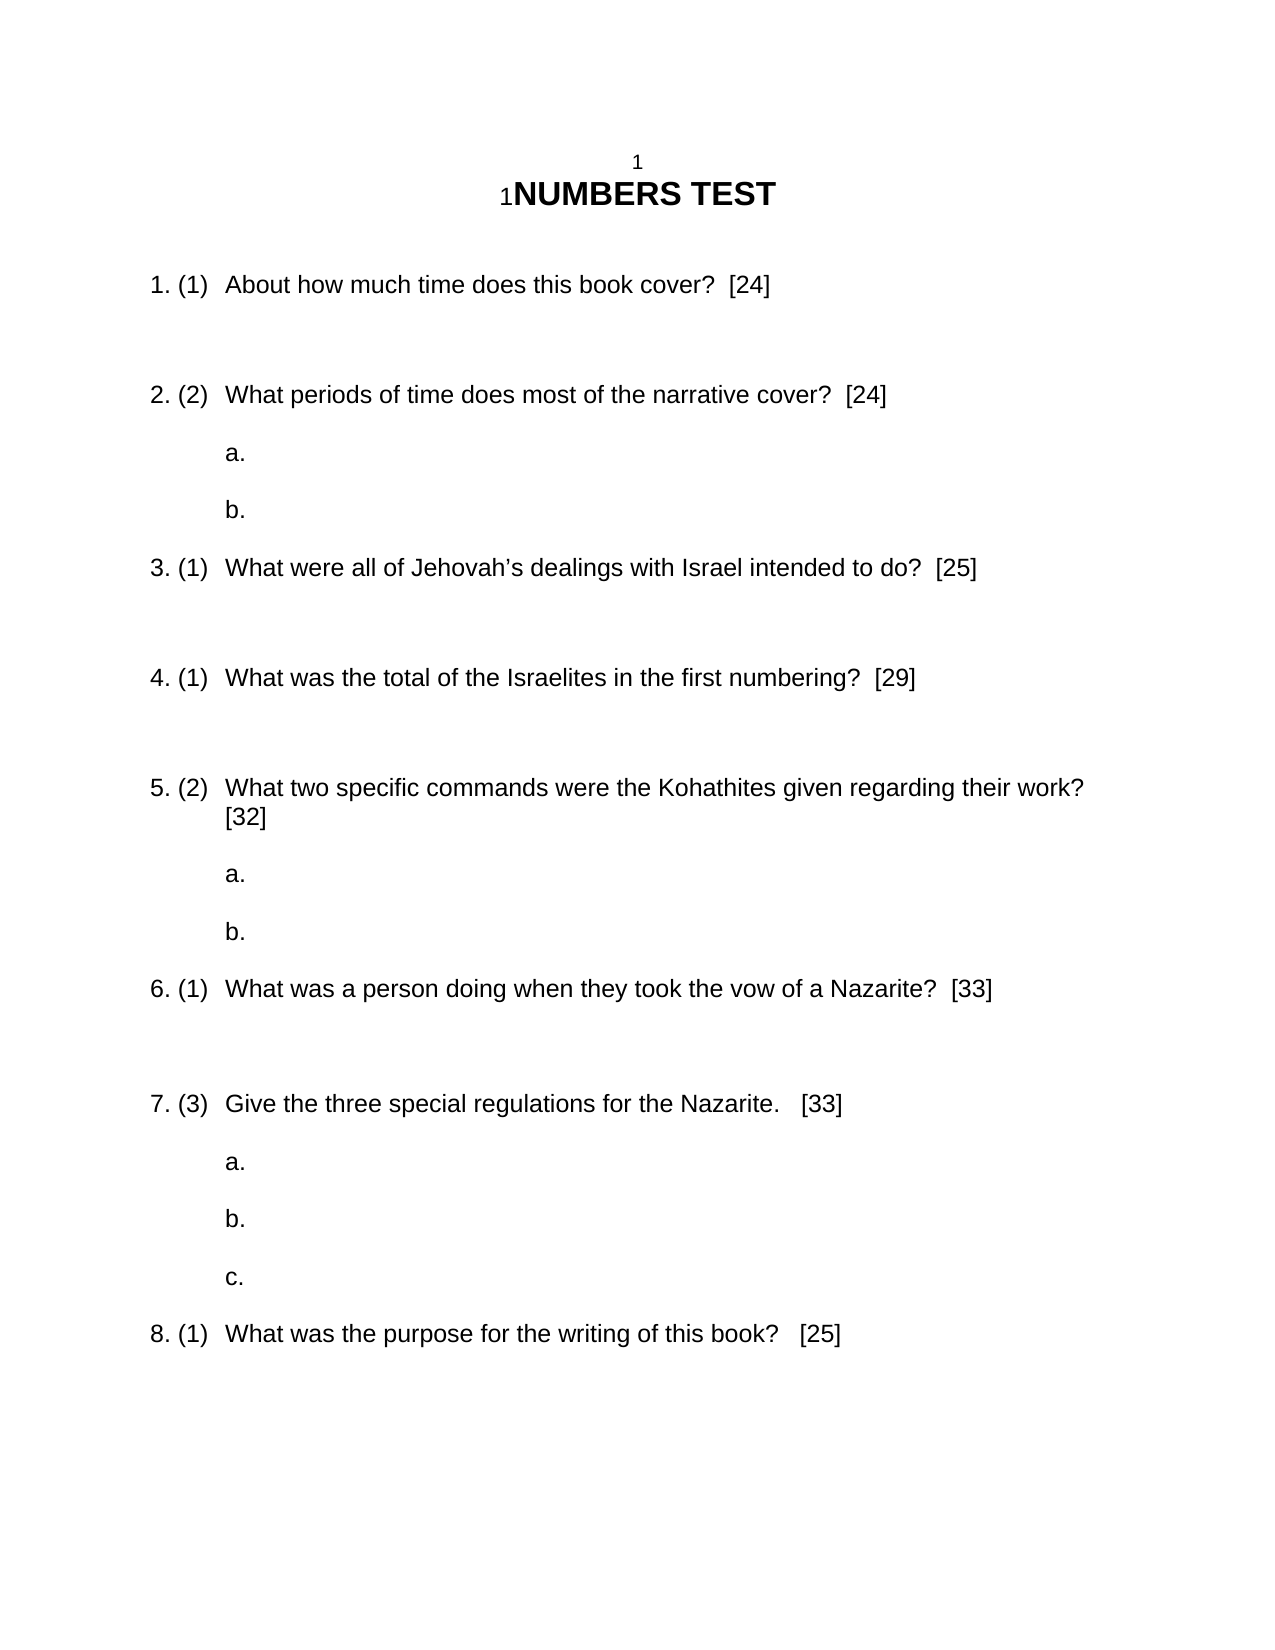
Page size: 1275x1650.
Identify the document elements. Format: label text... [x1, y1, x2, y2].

text a. [150, 438, 1125, 466]
text b. [150, 917, 1125, 946]
text 7. (3) Give the three special regulations for the Nazarite. [33] [150, 1089, 1125, 1118]
text 6. (1) What was a person doing when they took the vow of a Nazarite? [33] [150, 974, 1125, 1003]
text 8. (1) What was the purpose for the writing of this book? [25] [150, 1319, 1125, 1348]
text a. [150, 1147, 1125, 1176]
text 1. (1) About how much time does this book cover? [24] [150, 270, 1125, 299]
text b. [150, 1204, 1125, 1233]
text a. [150, 859, 1125, 888]
text 2. (2) What periods of time does most of the narrative cover? [24] [150, 380, 1125, 409]
text 4. (1) What was the total of the Israelites in the first numbering? [29] [150, 663, 1125, 692]
text [32] [150, 802, 1125, 831]
text 3. (1) What were all of Jehovah’s dealings with Israel intended to do? [25] [150, 553, 1125, 581]
text b. [150, 495, 1125, 524]
text c. [150, 1262, 1125, 1291]
text 5. (2) What two specific commands were the Kohathites given regarding their work? [150, 773, 1125, 802]
text NUMBERS TEST [150, 150, 1125, 212]
